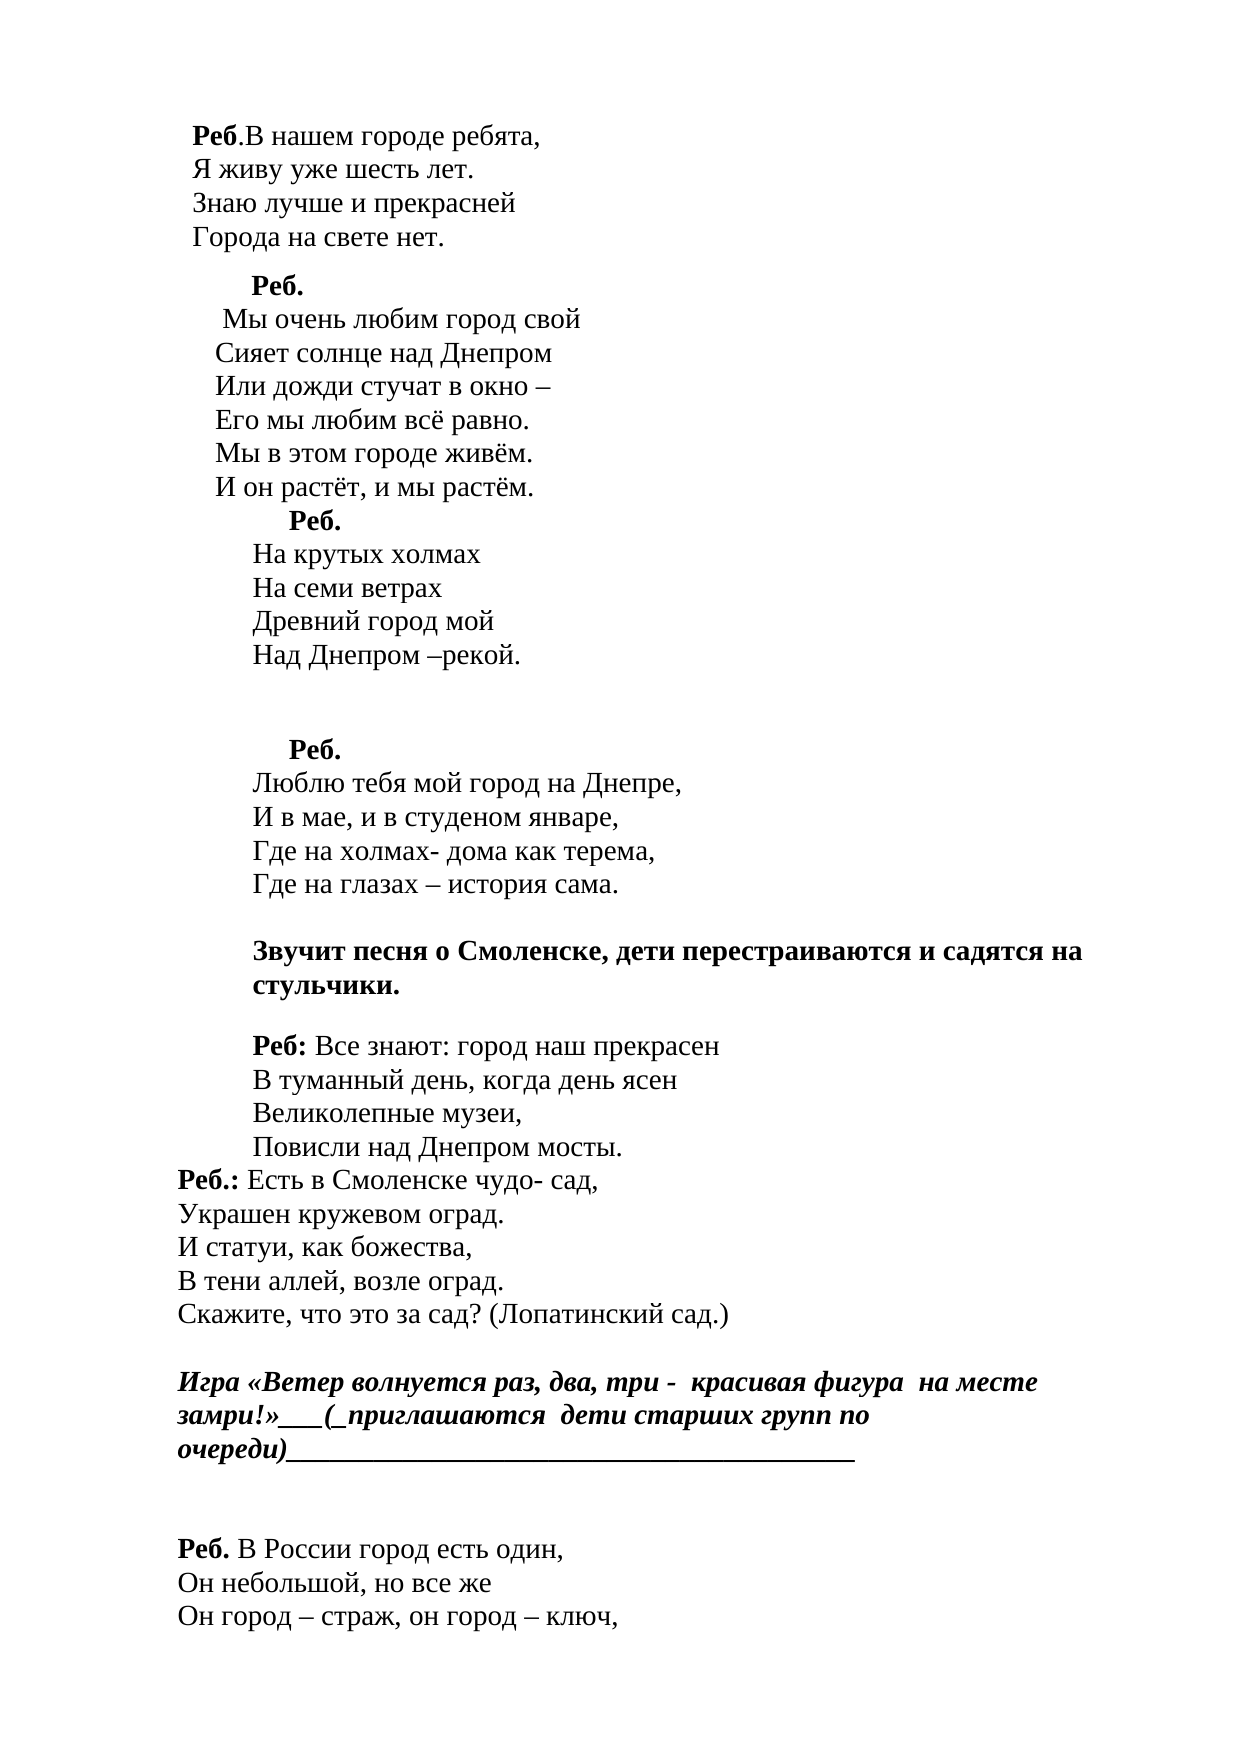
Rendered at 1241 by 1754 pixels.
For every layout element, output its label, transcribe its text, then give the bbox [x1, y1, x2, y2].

list Реб: Все знают: город наш прекрасен В туманный день, когда день ясен Великолепные музеи, Повисли над Днепром мосты. [522, 1028, 1152, 1162]
list Реб. Люблю тебя мой город на Днепре, И в мае, и в студеном январе, Где на холмах- дома как терема, Где на глазах – история сама. Звучит песня о Смоленске, дети перестраиваются и садятся на стульчики. [252, 732, 1152, 1028]
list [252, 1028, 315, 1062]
text Реб. Мы очень любим город свой Сияет солнце над Днепром Или дожди стучат в окно – Его мы любим всё равно. Мы в этом городе живём. И он растёт, и мы растём. [215, 268, 1152, 503]
text Реб.В нашем городе ребята, Я живу уже шесть лет. Знаю лучше и прекрасней Города на свете нет. [445, 118, 1152, 252]
text Реб.: Есть в Смоленске чудо- сад, Украшен кружевом оград. [177, 1162, 1152, 1229]
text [177, 1531, 1152, 1632]
text И статуи, как божества, В тени аллей, возле оград. Скажите, что это за сад? (Лопатинский сад.) [177, 1229, 1152, 1330]
list Реб. На крутых холмах На семи ветрах Древний город мой Над Днепром –рекой. [252, 503, 1152, 732]
text Игра «Ветер волнуется раз, два, три - красивая фигура на месте замри!»___(_приглашаются дети старших групп по очереди)_______________________________________ [177, 1330, 1152, 1464]
